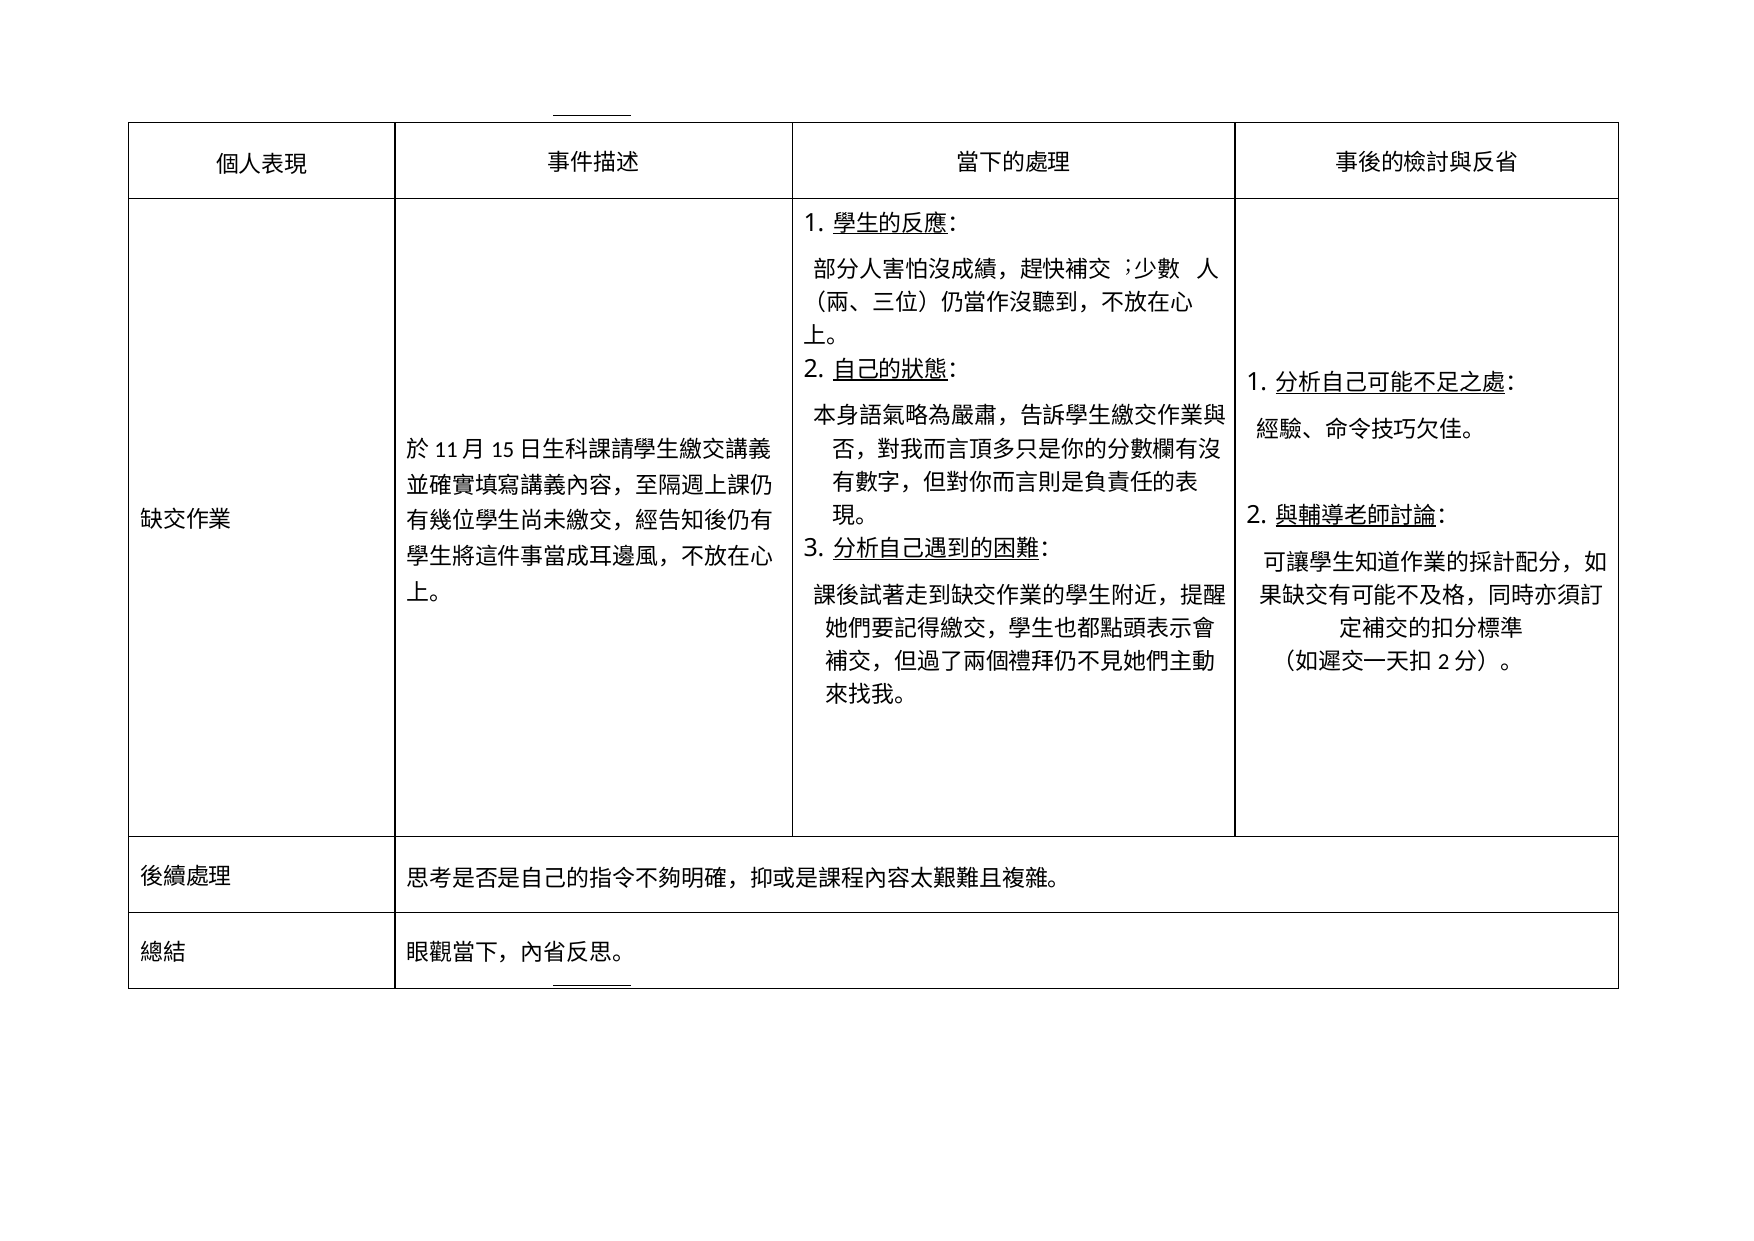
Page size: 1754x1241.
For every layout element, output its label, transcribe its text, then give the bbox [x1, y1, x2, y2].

table_cell 眼觀當下，內省反思。 [396, 913, 1618, 988]
table_cell 後續處理 [129, 837, 394, 912]
table_cell 思考是否是自己的指令不夠明確，抑或是課程內容太艱難且複雜。 [396, 837, 1618, 912]
table_header 事後的檢討與反省 [1236, 123, 1618, 198]
table_cell 分析自己可能不足之處： 經驗、命令技巧欠佳。 與輔導老師討論： 可讓學生知道作業的採計配分，如果缺交有可能不及格，同時亦須訂定補交的扣分標準 （如遲交⼀天扣 2 分）。 [1236, 199, 1618, 836]
table_cell 總結 [129, 913, 394, 988]
table_header 個⼈表現 [129, 123, 394, 198]
table_cell 缺交作業 [129, 199, 394, 836]
table_header 事件描述 [396, 123, 792, 198]
table_header 當下的處理 [793, 123, 1234, 198]
table_cell 學生的反應： 部分⼈害怕沒成績，趕快補交︔少數 ⼈（兩、三位）仍當作沒聽到，不放在心上。 自己的狀態： 本身語氣略為嚴肅，告訴學生繳交作業與否，對我⽽⾔頂多只是你的分數欄有沒有數字，但對你⽽⾔則是負責任的表現。 分析自己遇到的困難： 課後試著⾛到缺交作業的學生附近，提醒她們要記得繳交，學生也都點頭表⽰會補交，但過了兩個禮拜仍不⾒她們主動來找我。 [793, 199, 1234, 836]
table_cell 於 11 月 15 日生科課請學生繳交講義並確實填寫講義內容，至隔週上課仍有幾位學生尚未繳交，經告知後仍有學生將這件事當成耳邊風，不放在心上。 [396, 199, 792, 836]
